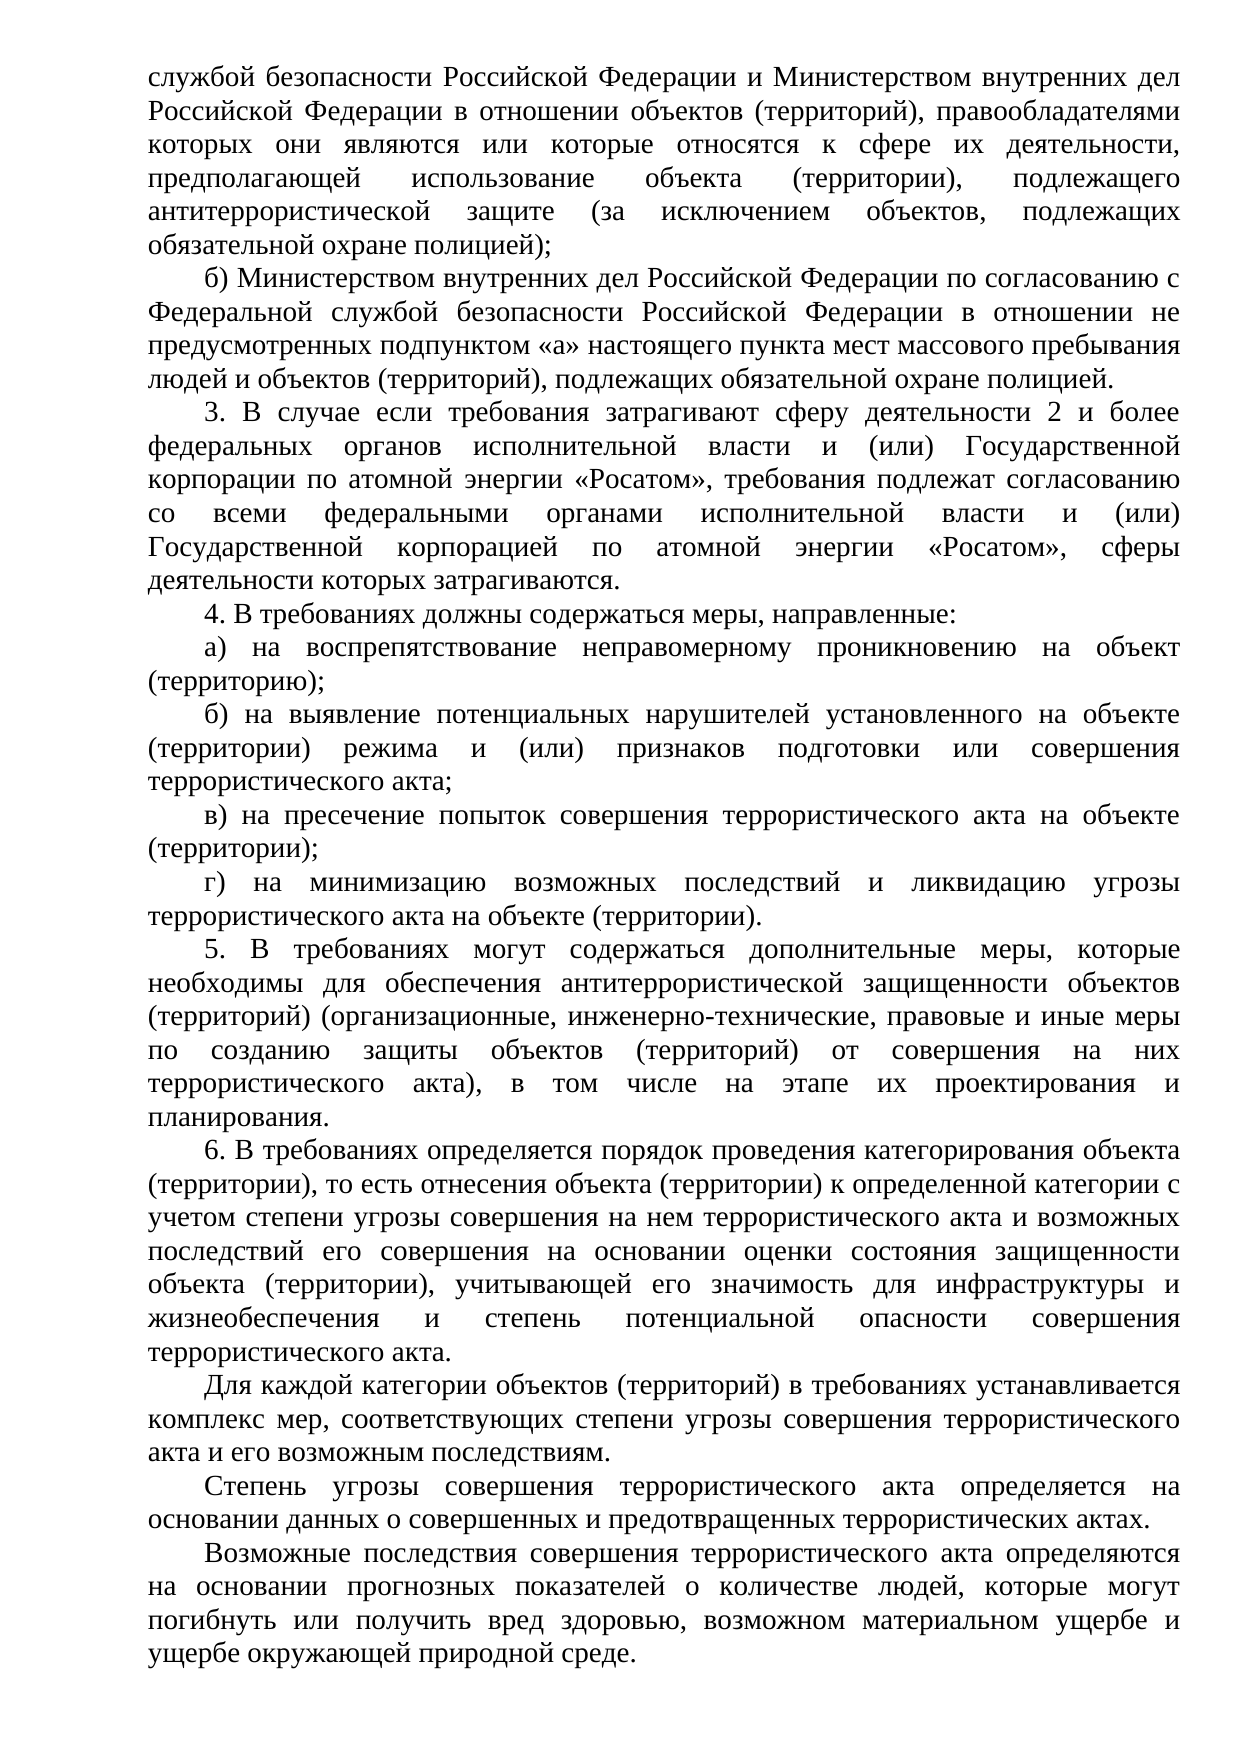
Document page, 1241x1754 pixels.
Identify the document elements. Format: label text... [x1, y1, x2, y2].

text 4. В требованиях должны содержаться меры, направленные: [148, 596, 1181, 629]
text Степень угрозы совершения террористического акта определяется на основании данных о совершенных и предотвращенных террористических актах. [148, 1468, 1181, 1535]
text в) на пресечение попыток совершения террористического акта на объекте (территории); [148, 797, 1181, 864]
text г) на минимизацию возможных последствий и ликвидацию угрозы террористического акта на объекте (территории). [148, 864, 1181, 931]
text 3. В случае если требования затрагивают сферу деятельности 2 и более федеральных органов исполнительной власти и (или) Государственной корпорации по атомной энергии «Росатом», требования подлежат согласованию со всеми федеральными органами исполнительной власти и (или) Государственной корпорацией по атомной энергии «Росатом», сферы деятельности которых затрагиваются. [148, 394, 1181, 596]
text б) Министерством внутренних дел Российской Федерации по согласованию с Федеральной службой безопасности Российской Федерации в отношении не предусмотренных подпунктом «а» настоящего пункта мест массового пребывания людей и объектов (территорий), подлежащих обязательной охране полицией. [148, 260, 1181, 394]
text Возможные последствия совершения террористического акта определяются на основании прогнозных показателей о количестве людей, которые могут погибнуть или получить вред здоровью, возможном материальном ущербе и ущербе окружающей природной среде. [148, 1535, 1181, 1669]
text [148, 59, 1181, 260]
text 6. В требованиях определяется порядок проведения категорирования объекта (территории), то есть отнесения объекта (территории) к определенной категории с учетом степени угрозы совершения на нем террористического акта и возможных последствий его совершения на основании оценки состояния защищенности объекта (территории), учитывающей его значимость для инфраструктуры и жизнеобеспечения и степень потенциальной опасности совершения террористического акта. [148, 1132, 1181, 1367]
text б) на выявление потенциальных нарушителей установленного на объекте (территории) режима и (или) признаков подготовки или совершения террористического акта; [148, 696, 1181, 797]
text а) на воспрепятствование неправомерному проникновению на объект (территорию); [148, 629, 1181, 696]
text 5. В требованиях могут содержаться дополнительные меры, которые необходимы для обеспечения антитеррористической защищенности объектов (территорий) (организационные, инженерно-технические, правовые и иные меры по созданию защиты объектов (территорий) от совершения на них террористического акта), в том числе на этапе их проектирования и планирования. [148, 931, 1181, 1132]
text Для каждой категории объектов (территорий) в требованиях устанавливается комплекс мер, соответствующих степени угрозы совершения террористического акта и его возможным последствиям. [148, 1367, 1181, 1468]
